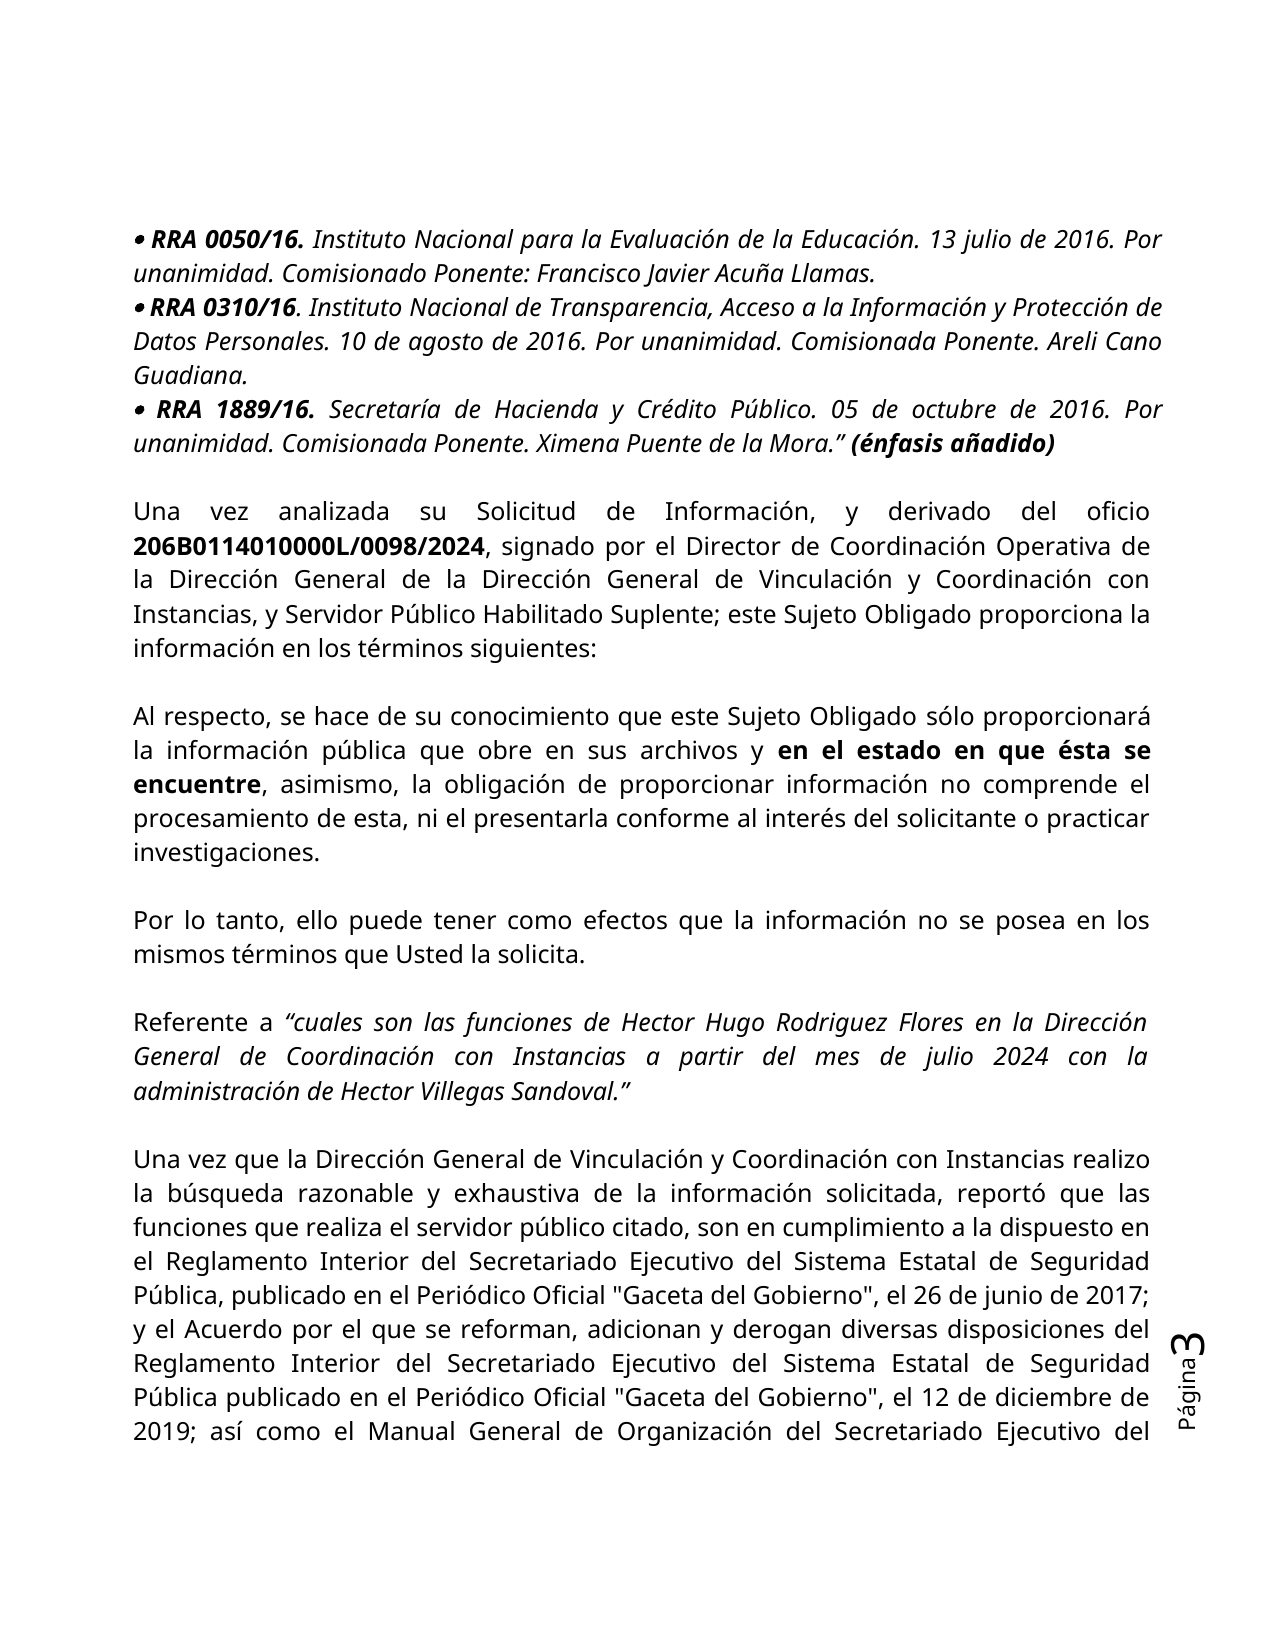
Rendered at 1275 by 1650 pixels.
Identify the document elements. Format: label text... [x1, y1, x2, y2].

text RRA 1889/16. Secretaría de Hacienda y Crédito Público. 05 de octubre de 2016. Por unanimidad. Comisionada Ponente. Ximena Puente de la Mora.” (énfasis añadido) [133, 392, 1166, 460]
text RRA 0310/16. Instituto Nacional de Transparencia, Acceso a la Información y Protección de Datos Personales. 10 de agosto de 2016. Por unanimidad. Comisionada Ponente. Areli Cano Guadiana. [133, 290, 1166, 392]
text Por lo tanto, ello puede tener como efectos que la información no se posea en los mismos términos que Usted la solicita. [133, 903, 1152, 971]
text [133, 1141, 1152, 1448]
text Al respecto, se hace de su conocimiento que este Sujeto Obligado sólo proporcionará la información pública que obre en sus archivos y en el estado en que ésta se encuentre, asimismo, la obligación de proporcionar información no comprende el procesamiento de esta, ni el presentarla conforme al interés del solicitante o practicar investigaciones. [133, 698, 1152, 869]
text RRA 0050/16. Instituto Nacional para la Evaluación de la Educación. 13 julio de 2016. Por unanimidad. Comisionado Ponente: Francisco Javier Acuña Llamas. [133, 222, 1166, 290]
text Referente a “cuales son las funciones de Hector Hugo Rodriguez Flores en la Dirección General de Coordinación con Instancias a partir del mes de julio 2024 con la administración de Hector Villegas Sandoval.” [133, 1005, 1152, 1107]
text Una vez analizada su Solicitud de Información, y derivado del oficio 206B0114010000L/0098/2024, signado por el Director de Coordinación Operativa de la Dirección General de la Dirección General de Vinculación y Coordinación con Instancias, y Servidor Público Habilitado Suplente; este Sujeto Obligado proporciona la información en los términos siguientes: [133, 494, 1152, 664]
